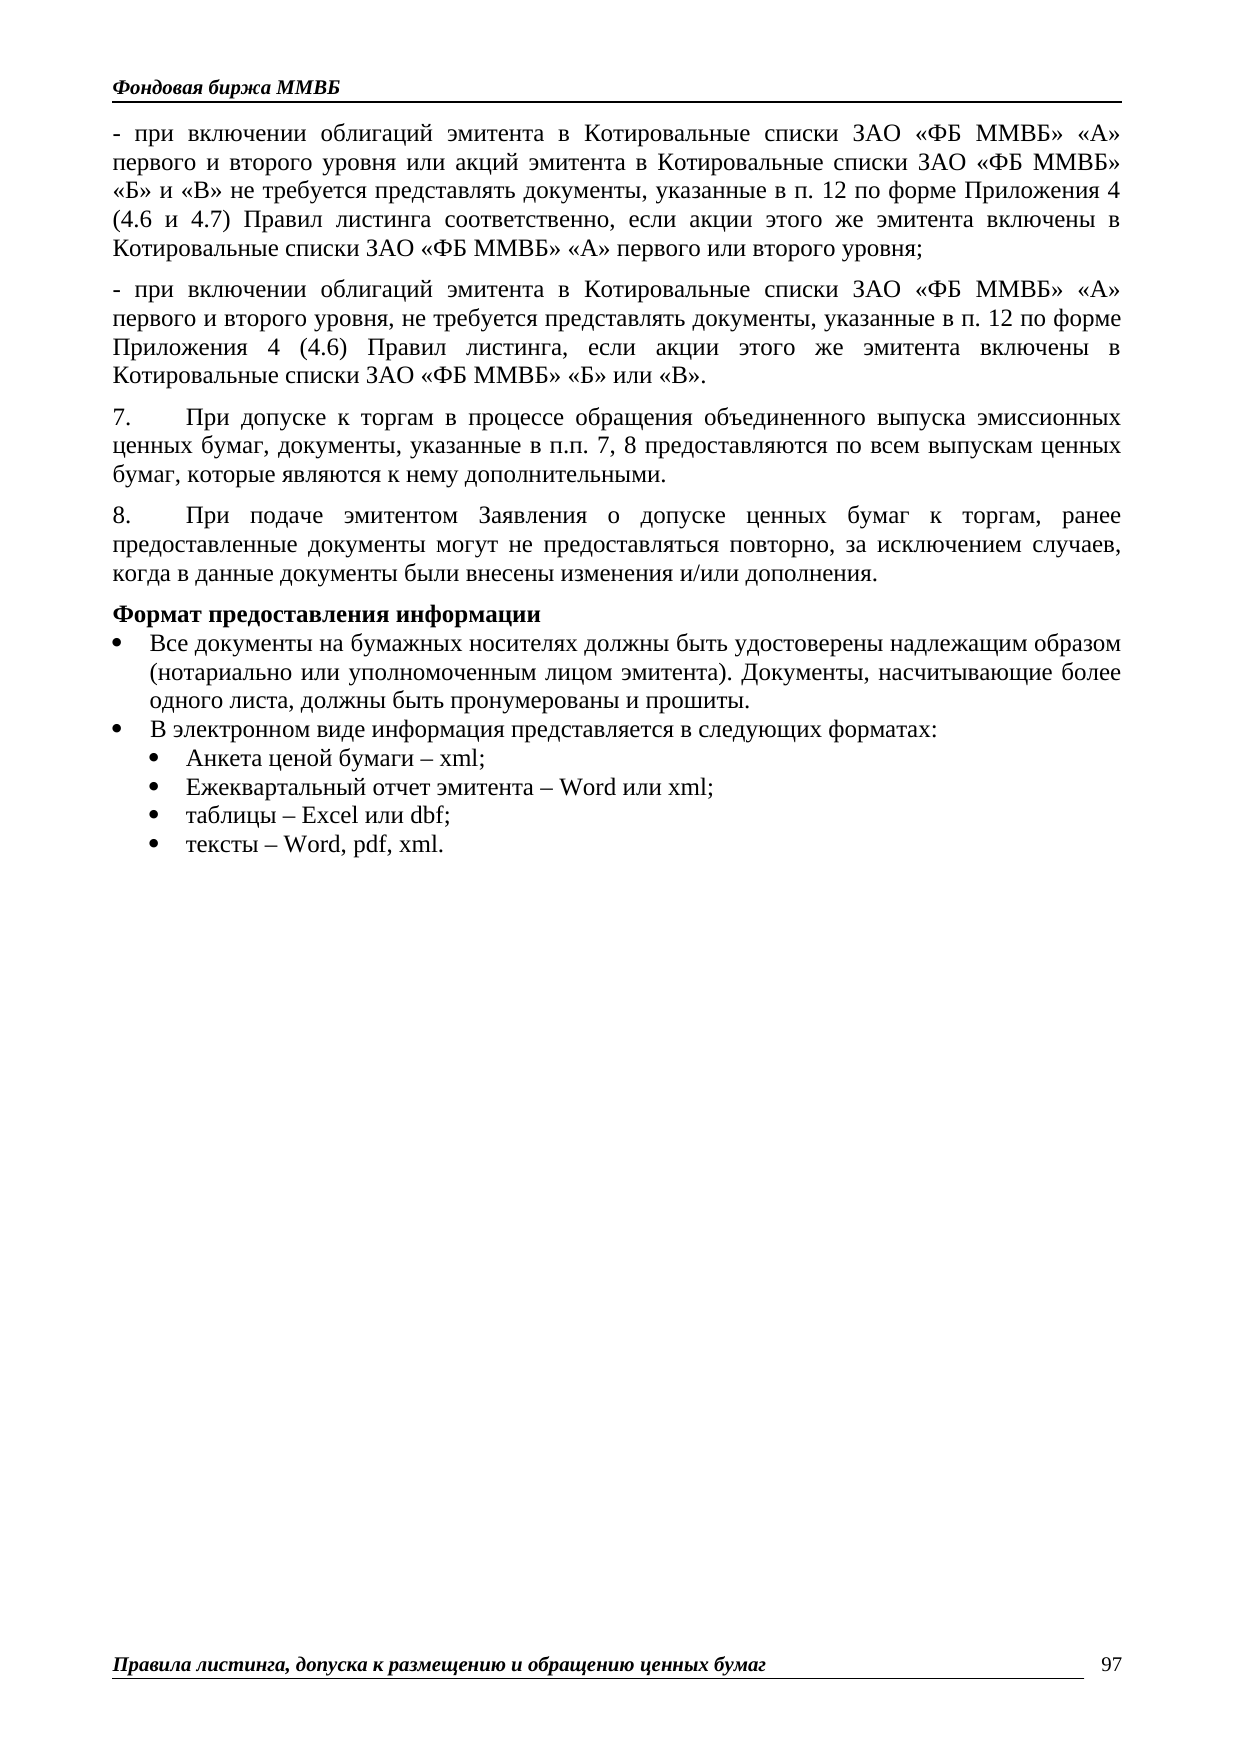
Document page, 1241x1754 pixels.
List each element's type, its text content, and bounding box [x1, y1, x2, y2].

text - при включении облигаций эмитента в Котировальные списки ЗАО «ФБ ММВБ» «А» первого и второго уровня, не требуется представлять документы, указанные в п. 12 по форме Приложения 4 (4.6) Правил листинга, если акции этого же эмитента включены в Котировальные списки ЗАО «ФБ ММВБ» «Б» или «В». [112, 274, 1122, 389]
text Формат предоставления информации [112, 599, 1122, 628]
text 7. При допуске к торгам в процессе обращения объединенного выпуска эмиссионных ценных бумаг, документы, указанные в п.п. 7, 8 предоставляются по всем выпускам ценных бумаг, которые являются к нему дополнительными. [112, 402, 1122, 488]
list Ежеквартальный отчет эмитента – Word или xml; [149, 772, 1122, 801]
list Анкета ценой бумаги – xml; [149, 743, 1122, 772]
list В электронном виде информация представляется в следующих форматах: [112, 714, 1122, 743]
list таблицы – Excel или dbf; [149, 801, 1122, 829]
text - при включении облигаций эмитента в Котировальные списки ЗАО «ФБ ММВБ» «А» первого и второго уровня или акций эмитента в Котировальные списки ЗАО «ФБ ММВБ» «Б» и «В» не требуется представлять документы, указанные в п. 12 по форме Приложения 4 (4.6 и 4.7) Правил листинга соответственно, если акции этого же эмитента включены в Котировальные списки ЗАО «ФБ ММВБ» «А» первого или второго уровня; [112, 118, 1122, 262]
list тексты – Word, pdf, xml. [149, 829, 1122, 858]
list Все документы на бумажных носителях должны быть удостоверены надлежащим образом (нотариально или уполномоченным лицом эмитента). Документы, насчитывающие более одного листа, должны быть пронумерованы и прошиты. [112, 628, 1122, 714]
text 8. При подаче эмитентом Заявления о допуске ценных бумаг к торгам, ранее предоставленные документы могут не предоставляться повторно, за исключением случаев, когда в данные документы были внесены изменения и/или дополнения. [112, 501, 1122, 587]
